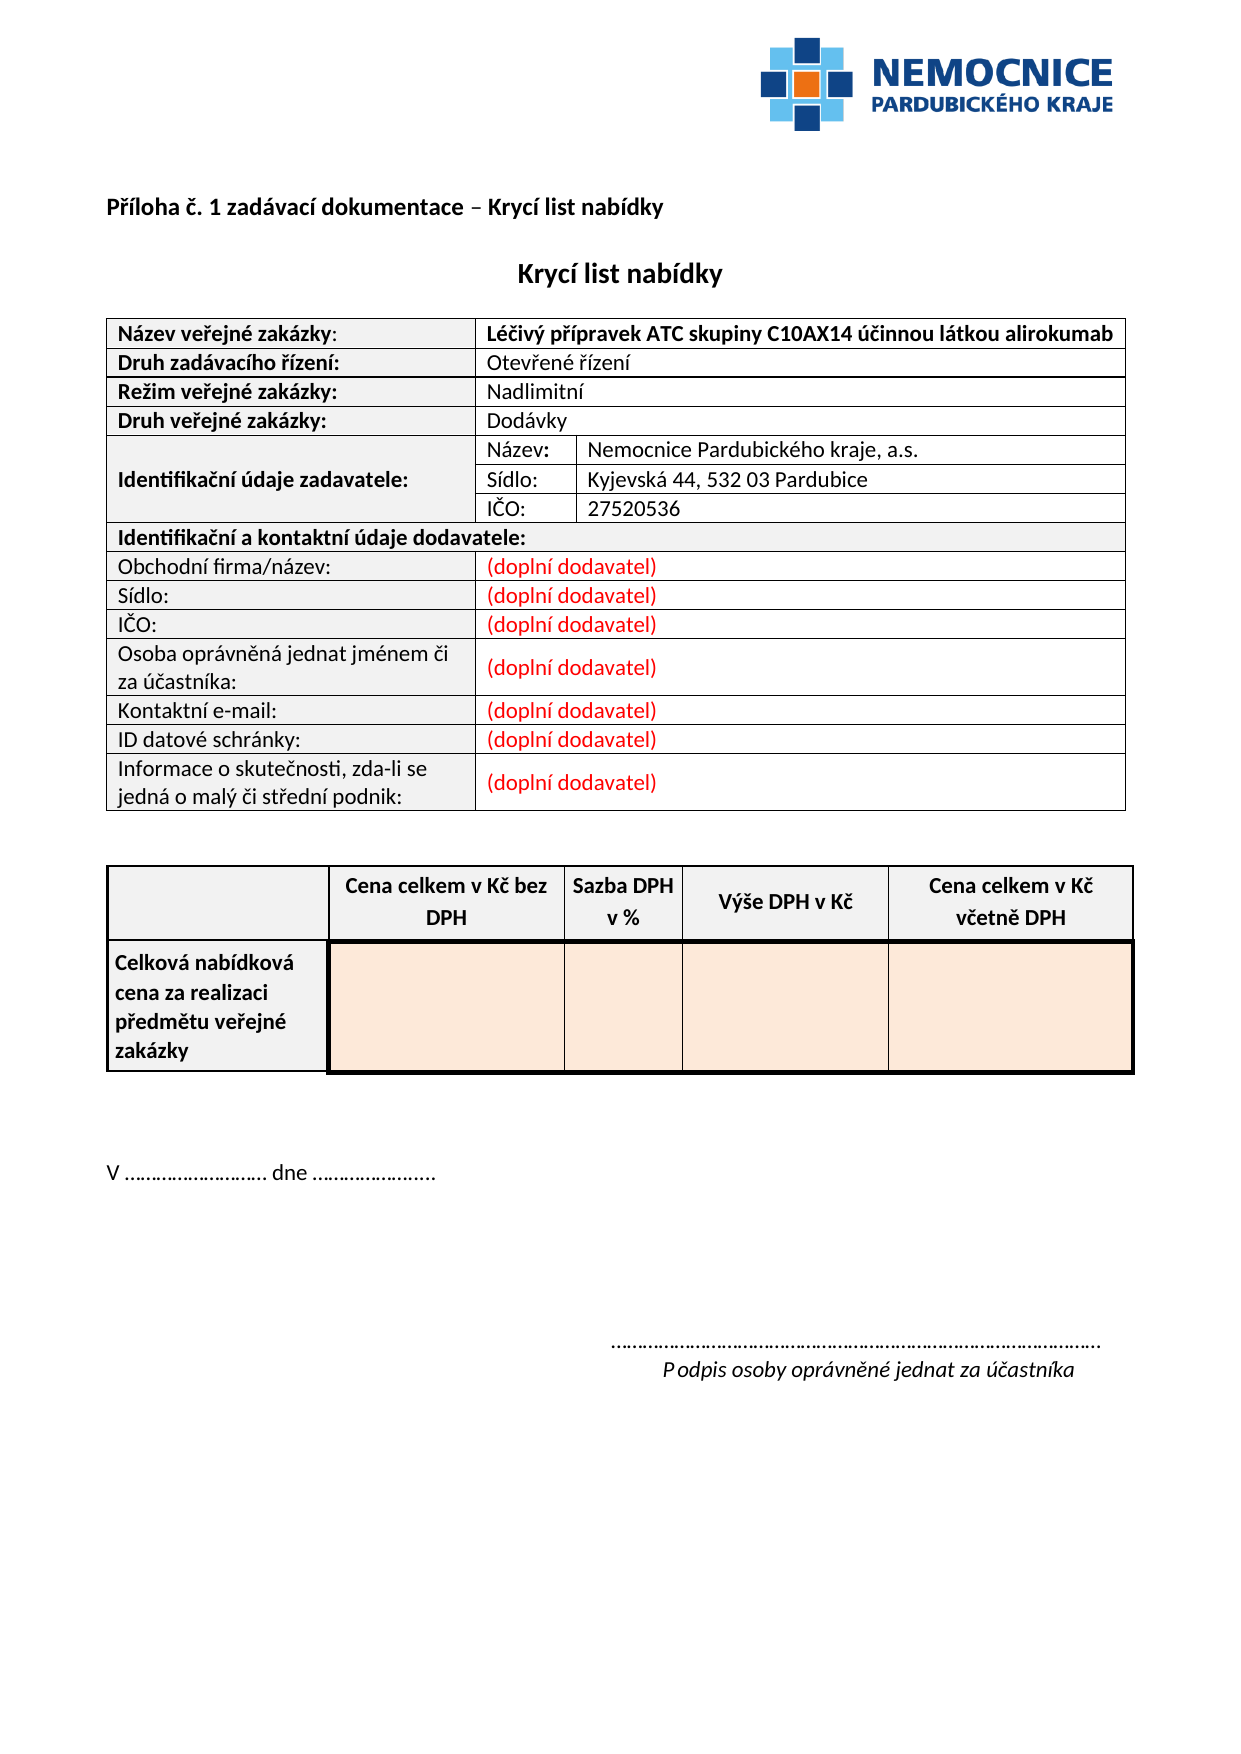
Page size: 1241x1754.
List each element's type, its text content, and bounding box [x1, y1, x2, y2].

table_cell [683, 944, 888, 1070]
table_header Sazba DPH v % [565, 867, 682, 939]
text Příloha č. 1 zadávací dokumentace – Krycí list nabídky [106, 191, 1134, 222]
table_cell Nadlimitní [476, 378, 1125, 406]
table_header Název veřejné zakázky: [107, 319, 475, 347]
table_cell Kontaktní e-mail: [107, 696, 475, 724]
table_cell Nemocnice Pardubického kraje, a.s. [577, 436, 1125, 464]
table_cell (doplní dodavatel) [476, 725, 1125, 753]
table_cell Otevřené řízení [476, 349, 1125, 376]
table_header Výše DPH v Kč [683, 867, 888, 939]
table_cell 27520536 [577, 494, 1125, 522]
table_cell ID datové schránky: [107, 725, 475, 753]
table_header Cena celkem v Kč bez DPH [330, 867, 564, 939]
table_cell (doplní dodavatel) [476, 610, 1125, 638]
table_cell Název: [476, 436, 576, 464]
table_cell Sídlo: [476, 465, 576, 493]
table_cell [889, 944, 1131, 1070]
table_cell Identifikační a kontaktní údaje dodavatele: [107, 523, 1125, 551]
table_cell Kyjevská 44, 532 03 Pardubice [577, 465, 1125, 493]
text Podpis osoby oprávněné jednat za účastníka [106, 1355, 1134, 1383]
table_cell [565, 944, 682, 1070]
table_cell (doplní dodavatel) [476, 552, 1125, 580]
table_cell [331, 944, 564, 1070]
table_cell IČO: [107, 610, 475, 638]
table_cell Celková nabídková cena za realizaci předmětu veřejné zakázky [109, 941, 326, 1070]
table_cell Sídlo: [107, 581, 475, 609]
table_cell Druh veřejné zakázky: [107, 407, 475, 434]
table_cell Identifikační údaje zadavatele: [107, 436, 475, 522]
text V ……………………… dne ………………..... [106, 1158, 1134, 1187]
table_cell Obchodní firma/název: [107, 552, 475, 580]
table_cell (doplní dodavatel) [476, 639, 1125, 695]
table_cell (doplní dodavatel) [476, 754, 1125, 810]
text ………………………………………………………………………………… [106, 1327, 1134, 1355]
table_cell (doplní dodavatel) [476, 581, 1125, 609]
picture [759, 37, 1113, 132]
table_cell Informace o skutečnosti, zda-li se jedná o malý či střední podnik: [107, 754, 475, 810]
table_cell Režim veřejné zakázky: [107, 378, 475, 406]
table_header [109, 867, 328, 939]
table_header Léčivý přípravek ATC skupiny C10AX14 účinnou látkou alirokumab [476, 319, 1125, 347]
table_cell (doplní dodavatel) [476, 696, 1125, 724]
table_header Cena celkem v Kč včetně DPH [889, 867, 1132, 939]
table_cell IČO: [476, 494, 576, 522]
table_cell Dodávky [476, 407, 1125, 434]
table_cell Druh zadávacího řízení: [107, 349, 475, 376]
table_cell Osoba oprávněná jednat jménem či za účastníka: [107, 639, 475, 695]
text Krycí list nabídky [106, 255, 1134, 290]
